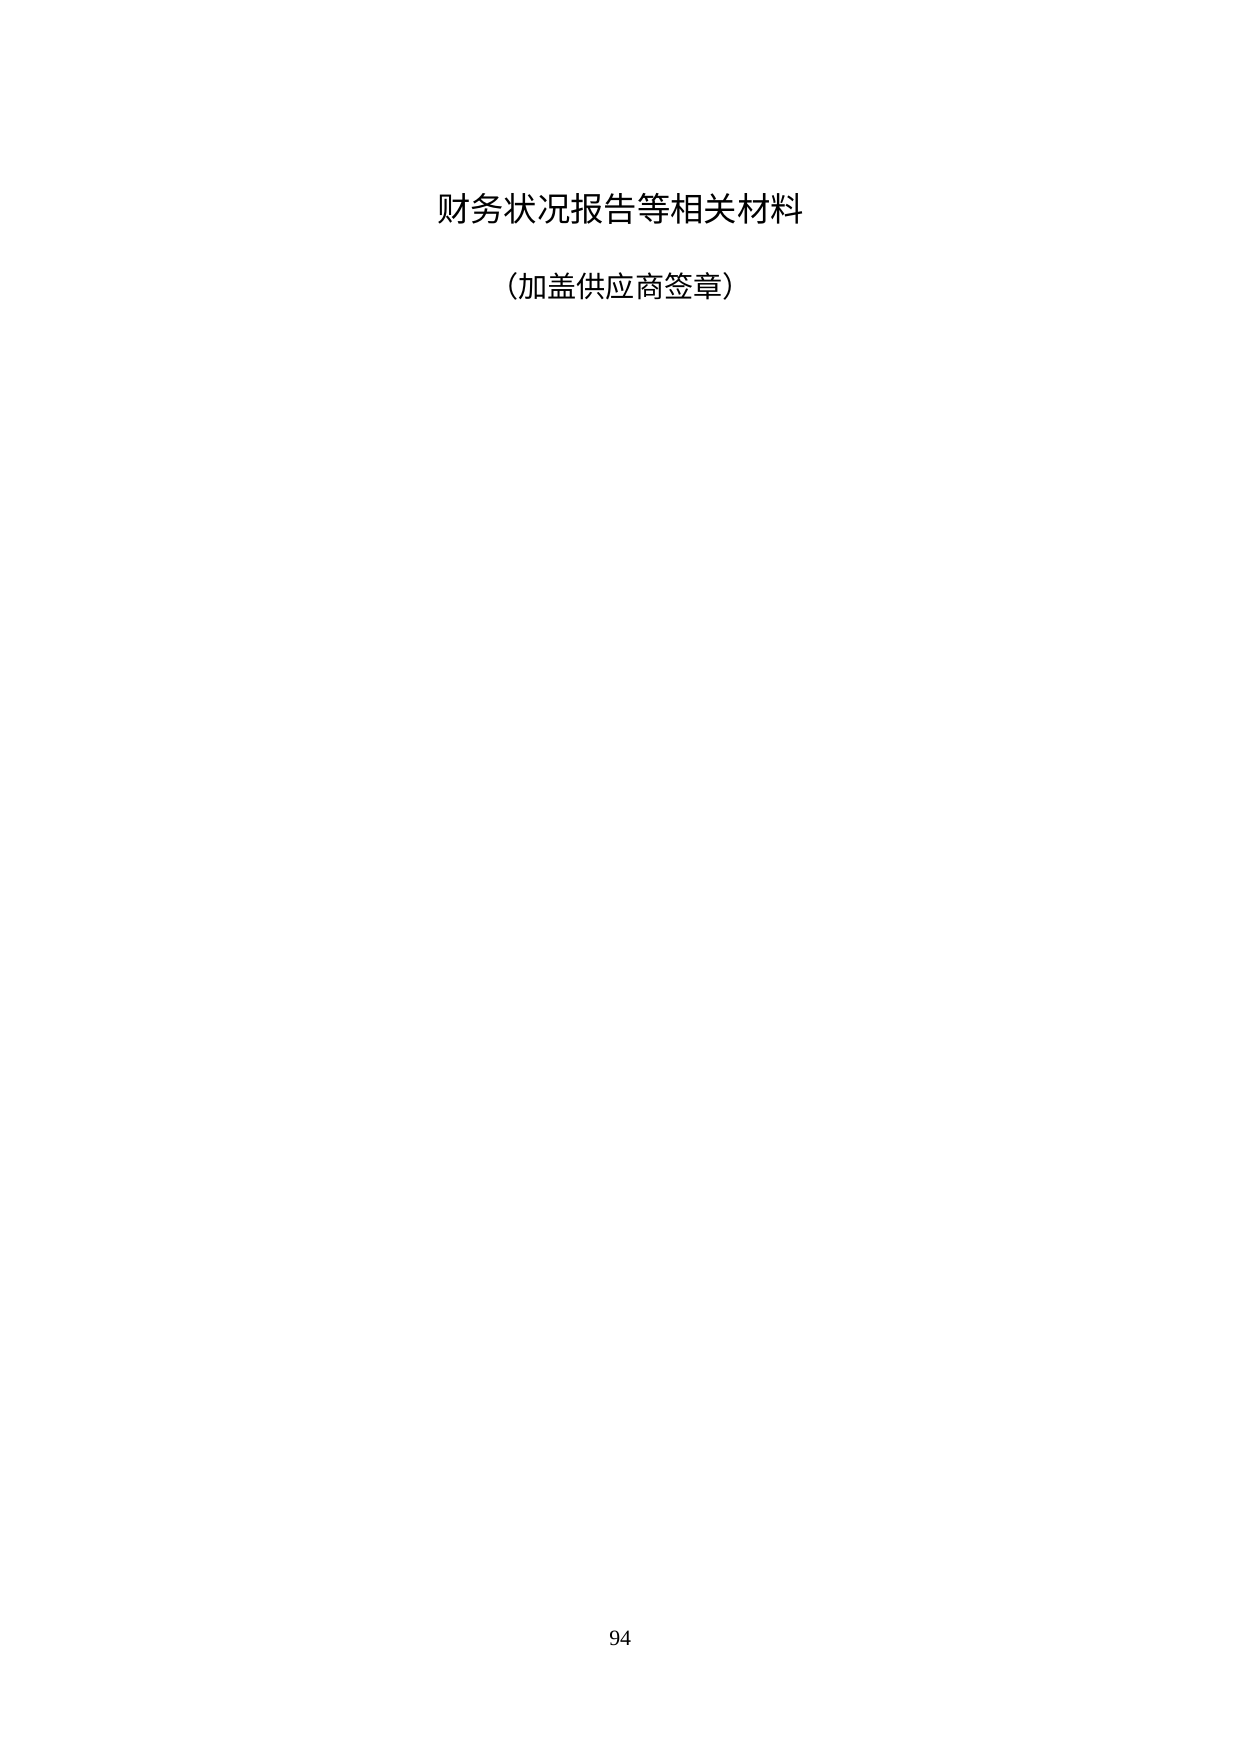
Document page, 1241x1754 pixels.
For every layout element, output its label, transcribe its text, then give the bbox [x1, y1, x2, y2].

text （加盖供应商签章） [112, 252, 1128, 317]
text 财务状况报告等相关材料 [112, 174, 1128, 239]
